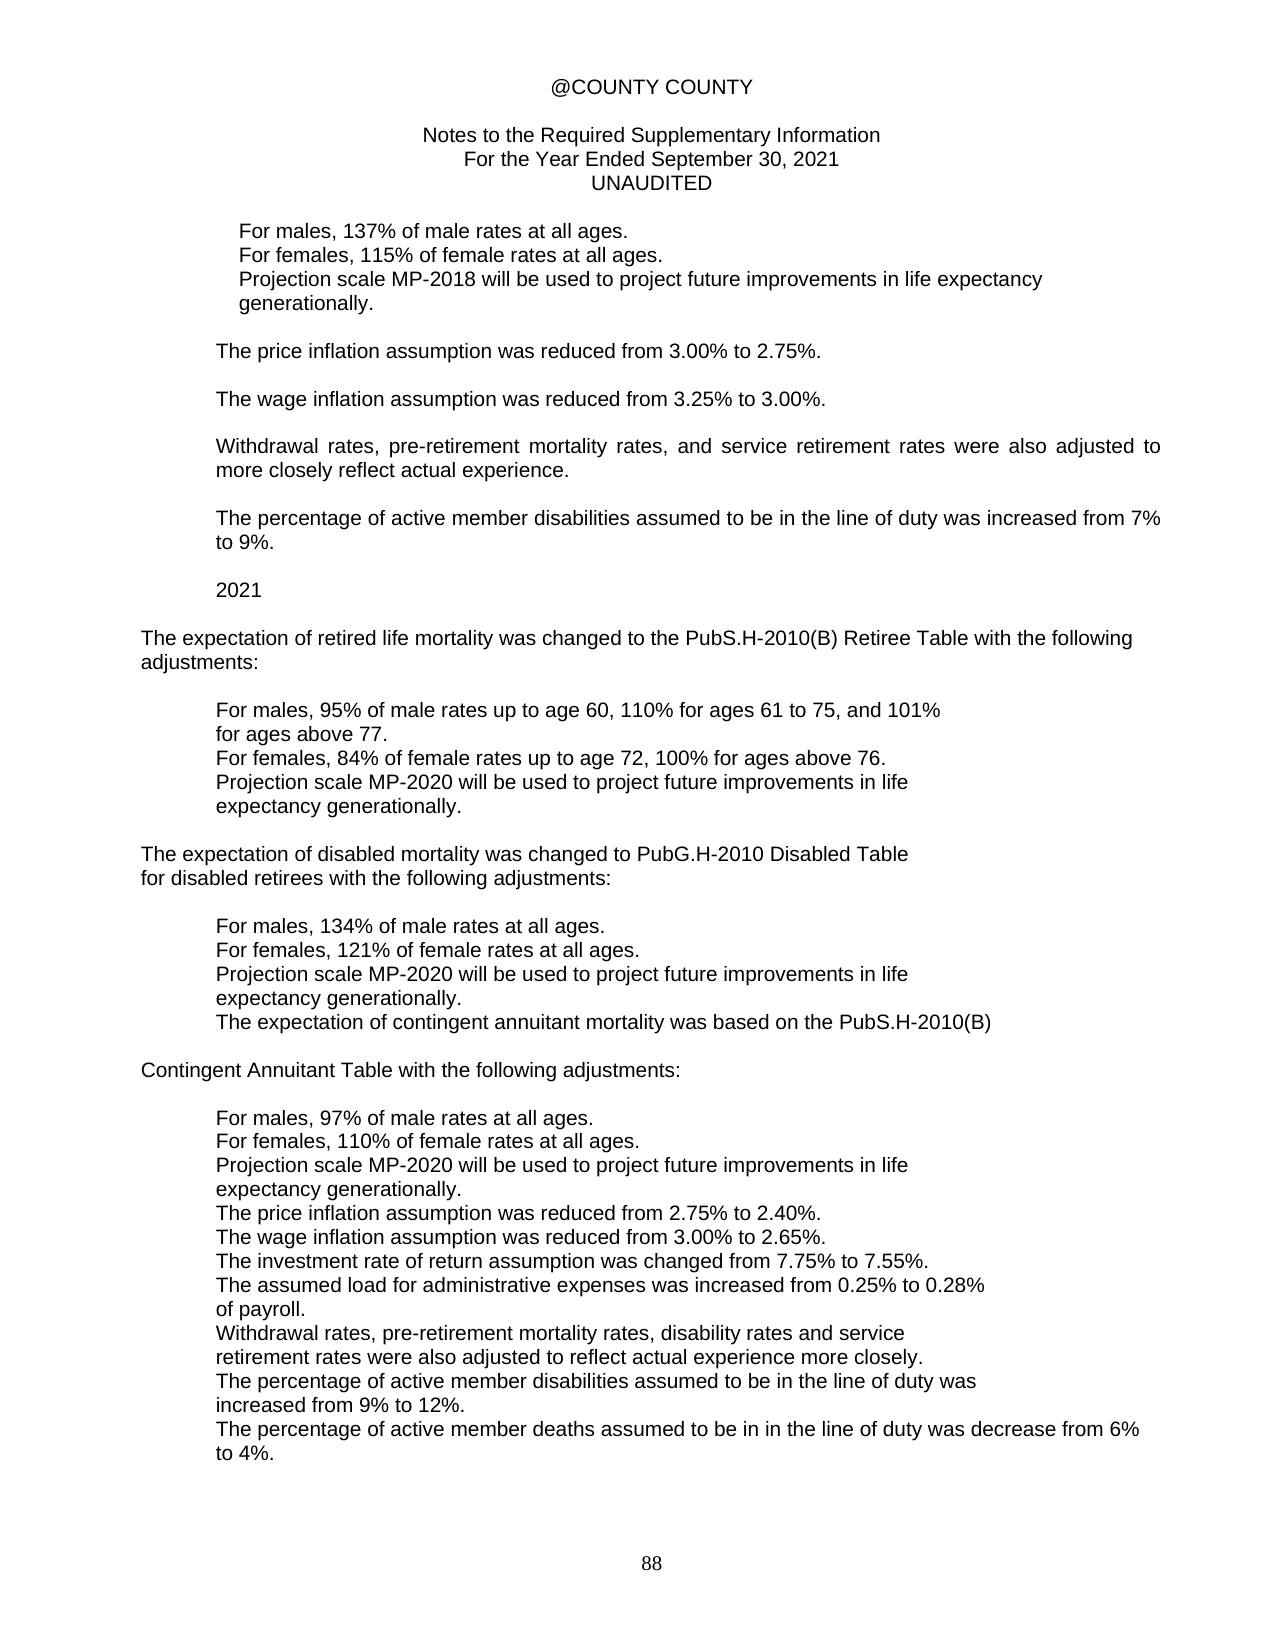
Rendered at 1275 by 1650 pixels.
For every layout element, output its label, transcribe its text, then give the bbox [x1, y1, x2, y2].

text The price inflation assumption was reduced from 3.00% to 2.75%. [216, 338, 1162, 362]
text The wage inflation assumption was reduced from 3.25% to 3.00%. [216, 386, 1162, 410]
text 2021 [216, 578, 1162, 602]
text The percentage of active member disabilities assumed to be in the line of duty was increased from 7% to 9%. [216, 506, 1162, 554]
text For females, 115% of female rates at all ages. [216, 243, 1162, 267]
text Projection scale MP-2018 will be used to project future improvements in life expectancy [216, 267, 1162, 291]
text Contingent Annuitant Table with the following adjustments: [141, 1033, 1162, 1081]
text Withdrawal rates, pre-retirement mortality rates, and service retirement rates were also adjusted to more closely reflect actual experience. [216, 434, 1162, 482]
text The expectation of retired life mortality was changed to the PubS.H-2010(B) Retiree Table with the following adjustments: [141, 626, 1162, 674]
text The expectation of disabled mortality was changed to PubG.H-2010 Disabled Table for disabled retirees with the following adjustments: [141, 818, 1162, 890]
text For males, 137% of male rates at all ages. [216, 219, 1162, 243]
text For males, 97% of male rates at all ages. For females, 110% of female rates at all ages. Projection scale MP-2020 will be used to project future improvements in life expectancy generationally. The price inflation assumption was reduced from 2.75% to 2.40%. The wage inflation assumption was reduced from 3.00% to 2.65%. The investment rate of return assumption was changed from 7.75% to 7.55%. The assumed load for administrative expenses was increased from 0.25% to 0.28% of payroll. Withdrawal rates, pre-retirement mortality rates, disability rates and service retirement rates were also adjusted to reflect actual experience more closely. The percentage of active member disabilities assumed to be in the line of duty was increased from 9% to 12%. The percentage of active member deaths assumed to be in in the line of duty was decrease from 6% to 4%. [141, 1081, 1162, 1465]
text For males, 134% of male rates at all ages. For females, 121% of female rates at all ages. Projection scale MP-2020 will be used to project future improvements in life expectancy generationally. The expectation of contingent annuitant mortality was based on the PubS.H-2010(B) [141, 890, 1162, 1033]
text generationally. [216, 291, 1162, 314]
text For males, 95% of male rates up to age 60, 110% for ages 61 to 75, and 101% for ages above 77. For females, 84% of female rates up to age 72, 100% for ages above 76. Projection scale MP-2020 will be used to project future improvements in life expectancy generationally. [141, 698, 1162, 818]
